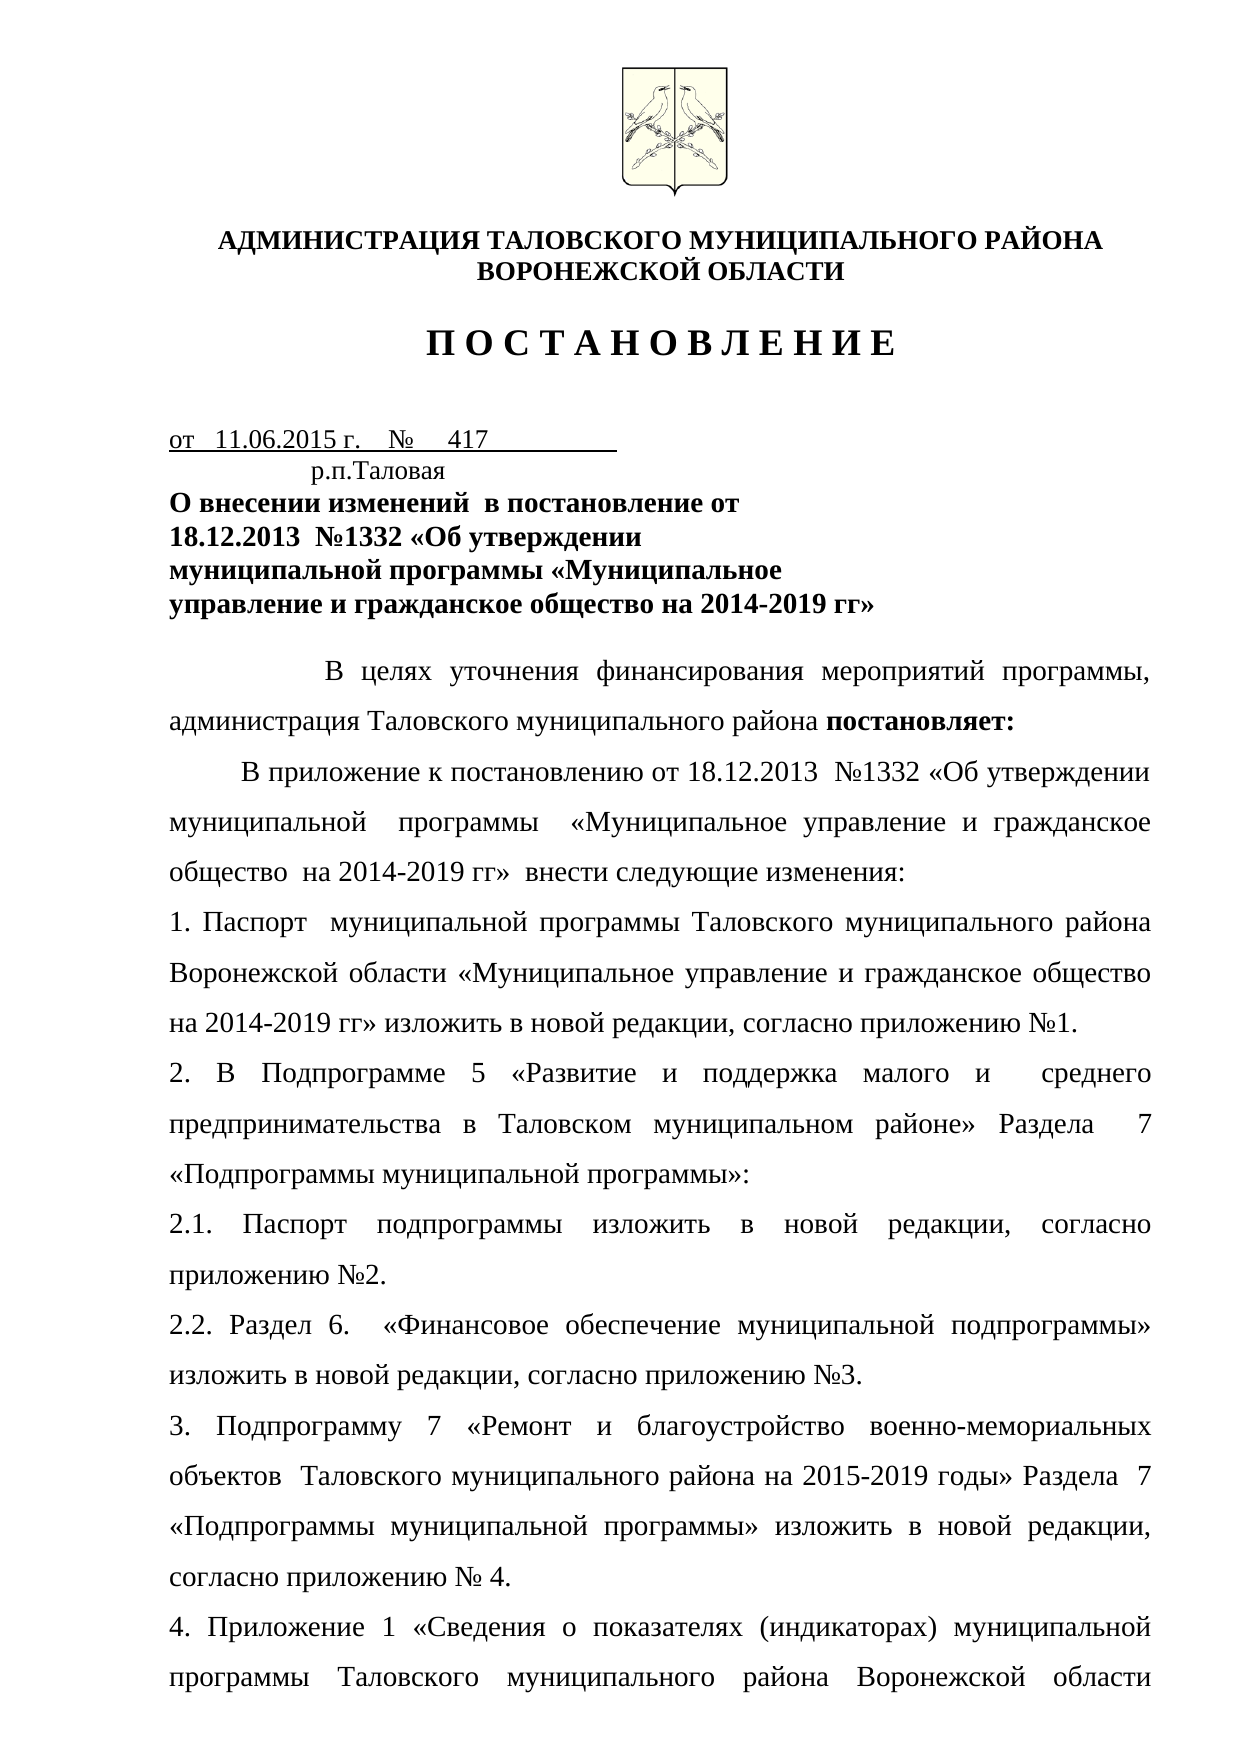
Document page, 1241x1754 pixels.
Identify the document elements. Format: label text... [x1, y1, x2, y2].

text р.п.Таловая [169, 454, 1152, 485]
text от 11.06.2015 г. № 417 [169, 423, 1152, 454]
text 2. В Подпрограмме 5 «Развитие и поддержка малого и среднего предпринимательства в Таловском муниципальном районе» Раздела 7 «Подпрограммы муниципальной программы»: [169, 1056, 1152, 1190]
text 2.1. Паспорт подпрограммы изложить в новой редакции, согласно приложению №2. [169, 1206, 1152, 1290]
text ВОРОНЕЖСКОЙ ОБЛАСТИ [169, 255, 1152, 286]
text муниципальной программы «Муниципальное [169, 552, 1152, 586]
text О внесении изменений в постановление от [169, 485, 1152, 519]
text управление и гражданское общество на 2014-2019 гг» [169, 586, 1152, 619]
text АДМИНИСТРАЦИЯ ТАЛОВСКОГО МУНИЦИПАЛЬНОГО РАЙОНА [169, 224, 1152, 255]
picture [619, 66, 730, 197]
text 2.2. Раздел 6. «Финансовое обеспечение муниципальной подпрограммы» изложить в новой редакции, согласно приложению №3. [169, 1307, 1152, 1391]
text 1. Паспорт муниципальной программы Таловского муниципального района Воронежской области «Муниципальное управление и гражданское общество на 2014-2019 гг» изложить в новой редакции, согласно приложению №1. [169, 904, 1152, 1039]
text В целях уточнения финансирования мероприятий программы, администрация Таловского муниципального района постановляет: [169, 653, 1152, 737]
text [169, 1609, 1152, 1693]
text П О С Т А Н О В Л Е Н И Е [169, 320, 1152, 363]
text В приложение к постановлению от 18.12.2013 №1332 «Об утверждении муниципальной программы «Муниципальное управление и гражданское общество на 2014-2019 гг» внести следующие изменения: [169, 754, 1152, 888]
text 18.12.2013 №1332 «Об утверждении [169, 519, 1152, 552]
text 3. Подпрограмму 7 «Ремонт и благоустройство военно-мемориальных объектов Таловского муниципального района на 2015-2019 годы» Раздела 7 «Подпрограммы муниципальной программы» изложить в новой редакции, согласно приложению № 4. [169, 1408, 1152, 1592]
